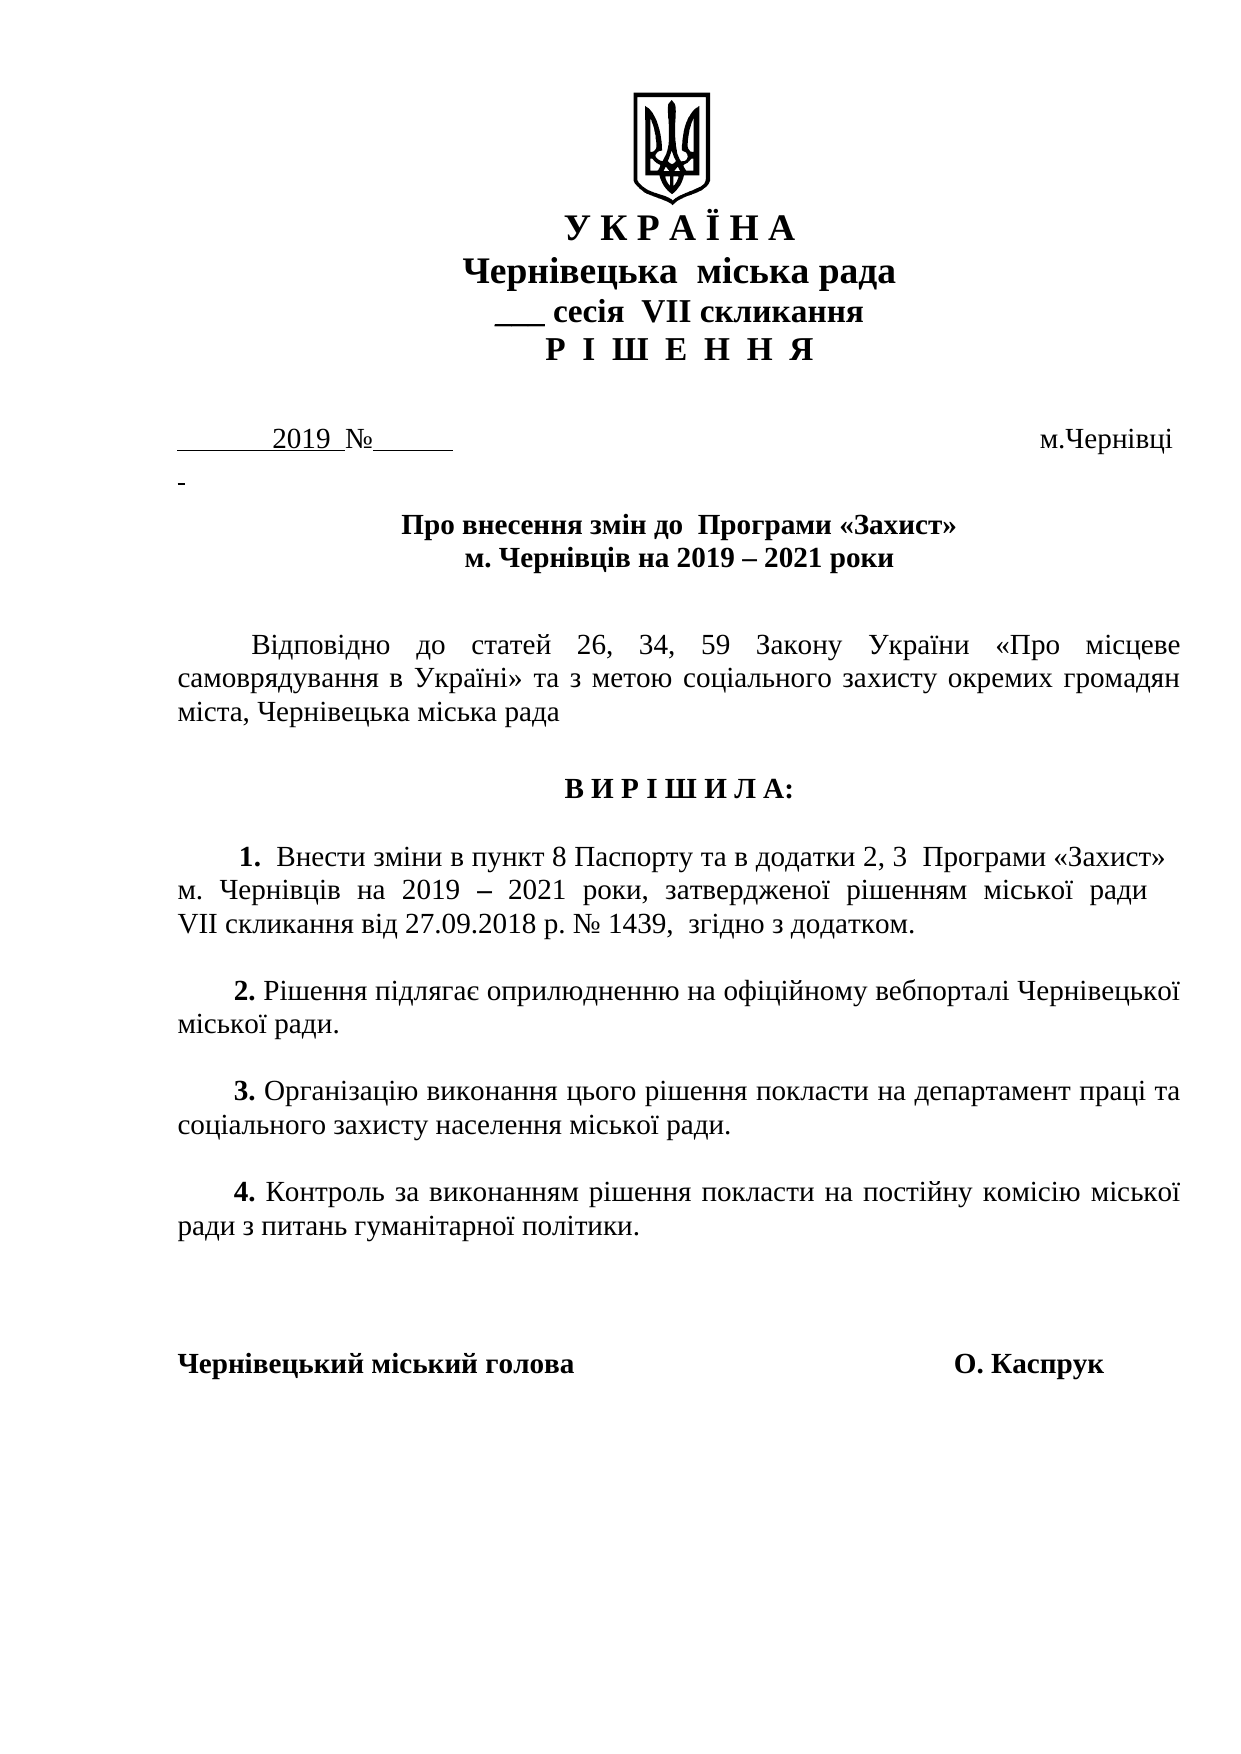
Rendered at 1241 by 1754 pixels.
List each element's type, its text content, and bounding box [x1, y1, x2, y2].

text Відповідно до статей 26, 34, 59 Закону України «Про місцеве самоврядування в Україні» та з метою соціального захисту окремих громадян міста, Чернівецька міська рада [177, 627, 1181, 727]
text У К Р А Ї Н А [177, 205, 1181, 248]
subtitle Про внесення змін до Програми «Захист» [177, 507, 1181, 541]
subtitle м. Чернівців на 2019 – 2021 роки [177, 541, 1181, 574]
text 2. Рішення підлягає оприлюдненню на офіційному вебпорталі Чернівецької міської ради. [177, 973, 1181, 1040]
subtitle Чернівецький міський голова О. Каспрук [177, 1347, 1181, 1380]
text ___ сесія VІІ скликання [177, 291, 1181, 330]
subtitle 1. Внести зміни в пункт 8 Паспорту та в додатки 2, 3 Програми «Захист» м. Чернівців на 2019 – 2021 роки, затвердженої рішенням міської ради VIІ скликання від 27.09.2018 р. № 1439, згідно з додатком. [177, 839, 1181, 939]
text В И Р І Ш И Л А: [177, 772, 1181, 805]
text 2019 № м.Чернівці [177, 421, 1181, 454]
text 3. Організацію виконання цього рішення покласти на департамент праці та соціального захисту населення міської ради. [177, 1073, 1181, 1141]
text 4. Контроль за виконанням рішення покласти на постійну комісію міської ради з питань гуманітарної політики. [177, 1174, 1181, 1241]
text Чернівецька міська рада [177, 248, 1181, 291]
subtitle Р І Ш Е Н Н Я [177, 330, 1181, 368]
